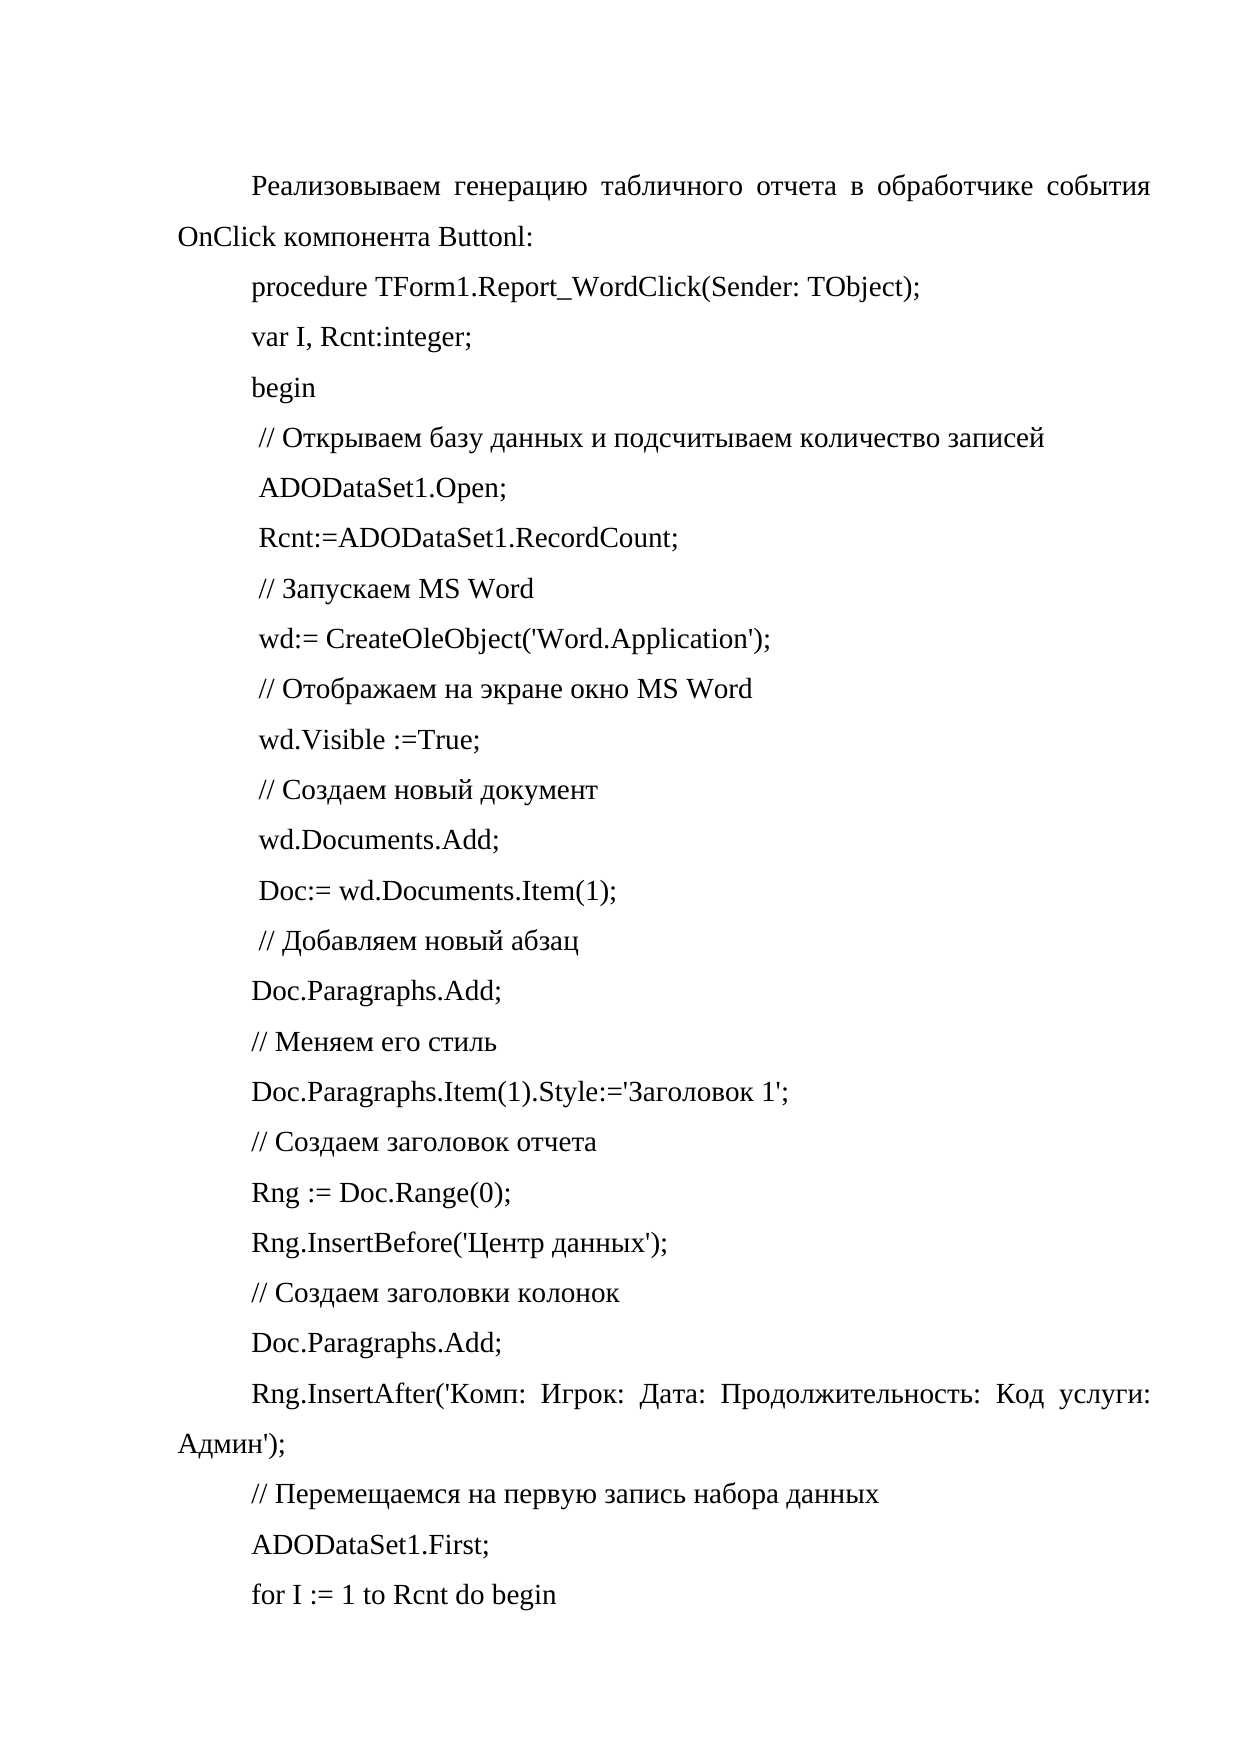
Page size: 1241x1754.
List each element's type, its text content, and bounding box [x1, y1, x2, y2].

text var I, Rcnt:integer; [177, 319, 1152, 353]
text for I := 1 to Rcnt do begin [177, 1577, 1152, 1611]
text Rng := Doc.Range(0); [177, 1175, 1152, 1208]
text // Перемещаемся на первую запись набора данных [177, 1477, 1152, 1510]
text Doc.Paragraphs.Add; [177, 973, 1152, 1007]
text // Создаем заголовки колонок [177, 1275, 1152, 1309]
text // Добавляем новый абзац [177, 923, 1152, 957]
text procedure TForm1.Report_WordClick(Sender: TObject); [177, 269, 1152, 303]
text // Меняем его стиль [177, 1024, 1152, 1057]
text Rng.InsertBefore('Центр данных'); [177, 1225, 1152, 1258]
text ADODataSet1.First; [177, 1527, 1152, 1560]
text Реализовываем генерацию табличного отчета в обработчике события OnClick компонента Buttonl: [177, 168, 1152, 252]
text wd:= CreateOleObject('Word.Application'); [177, 621, 1152, 655]
text ADODataSet1.Open; [177, 470, 1152, 504]
text begin [177, 370, 1152, 403]
text Doc.Paragraphs.Add; [177, 1326, 1152, 1359]
text wd.Documents.Add; [177, 822, 1152, 856]
text // Отображаем на экране окно MS Word [177, 672, 1152, 705]
text // Открываем базу данных и подсчитываем количество записей [177, 420, 1152, 453]
text wd.Visible :=True; [177, 722, 1152, 755]
text Rng.InsertAfter('Комп: Игрок: Дата: Продолжительность: Код услуги: Админ'); [177, 1376, 1152, 1460]
text // Запускаем MS Word [177, 571, 1152, 604]
text Rcnt:=ADODataSet1.RecordCount; [177, 521, 1152, 554]
text Doc:= wd.Documents.Item(1); [177, 873, 1152, 906]
text // Создаем заголовок отчета [177, 1124, 1152, 1158]
text Doc.Paragraphs.Item(1).Style:='Заголовок 1'; [177, 1074, 1152, 1108]
text // Создаем новый документ [177, 772, 1152, 806]
